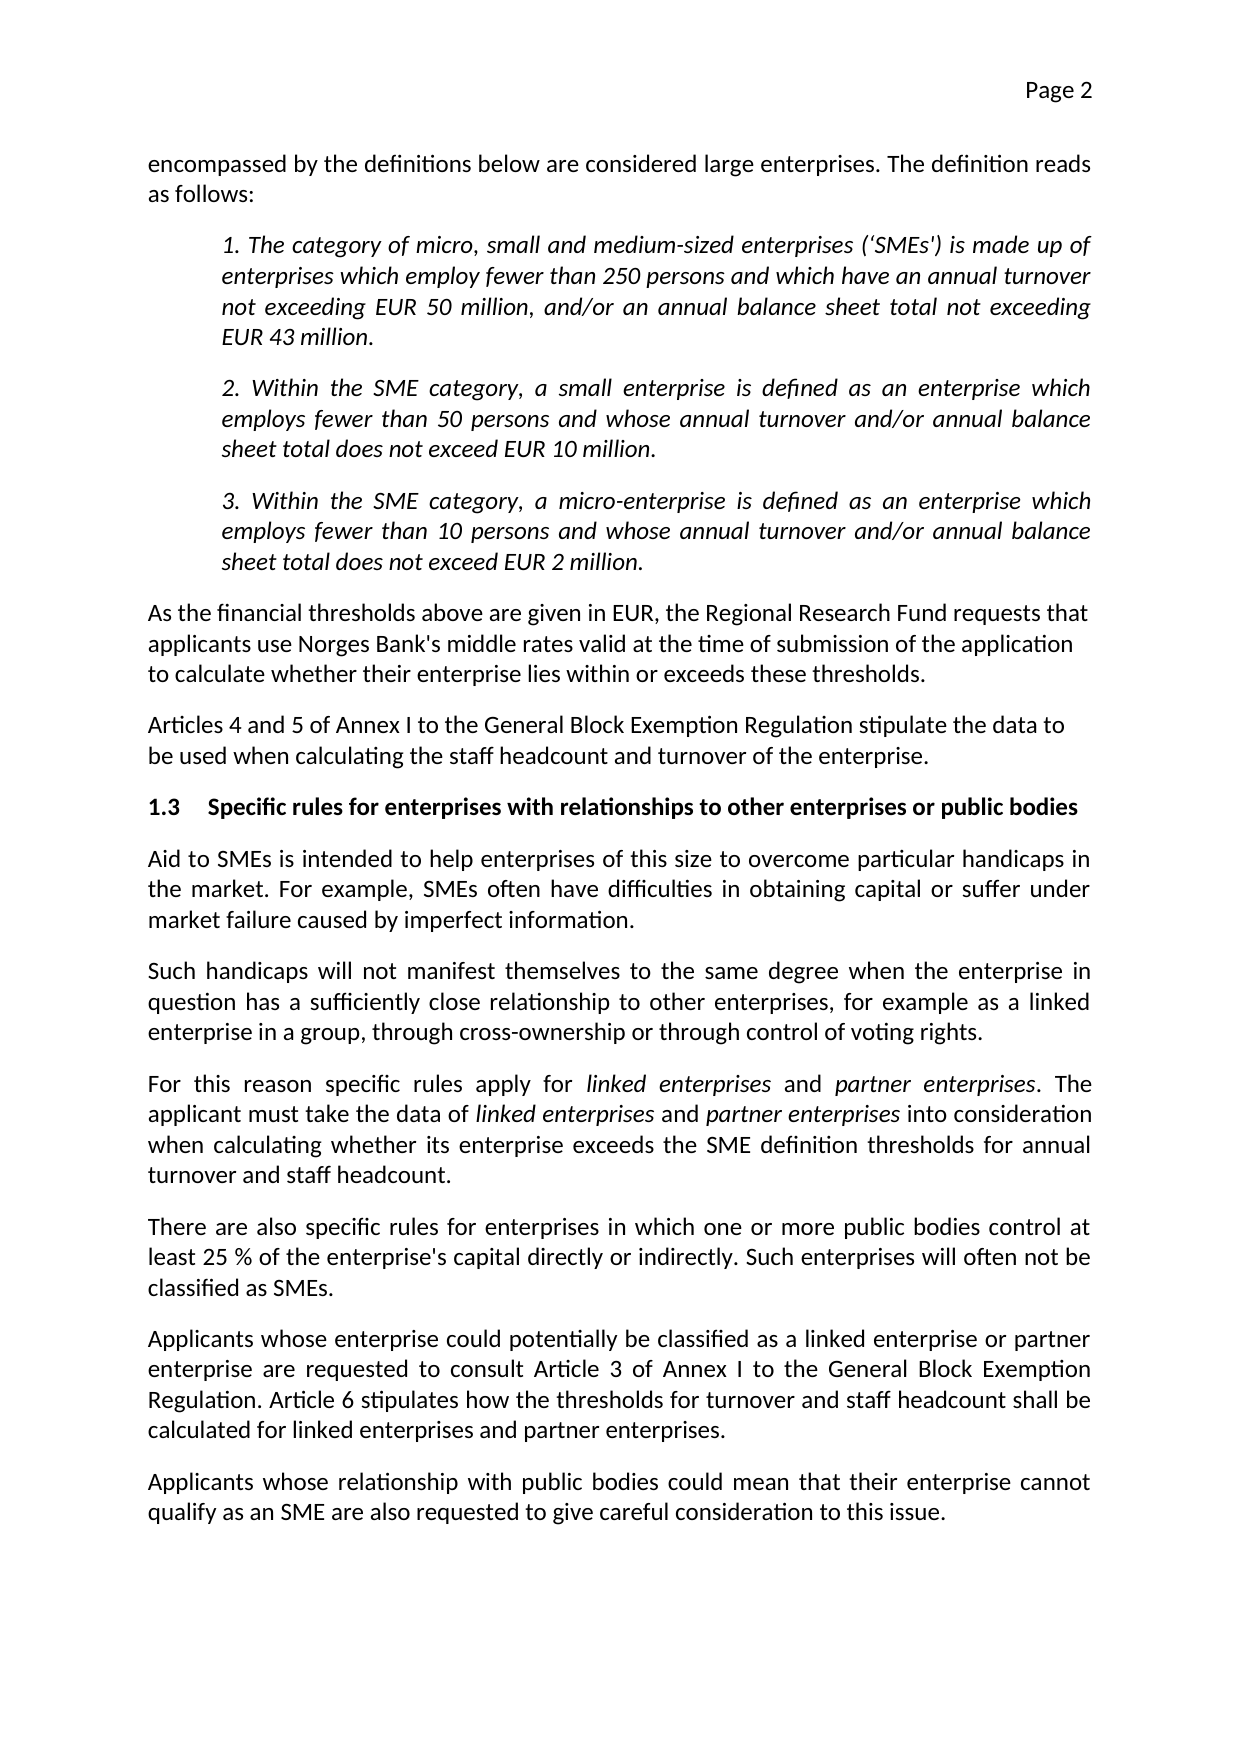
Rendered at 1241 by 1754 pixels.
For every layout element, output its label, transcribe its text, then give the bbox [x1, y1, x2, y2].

text Specific rules for enterprises with relationships to other enterprises or public bodies [148, 792, 1092, 822]
text 1. The category of micro, small and medium-sized enterprises (‘SMEs') is made up of enterprises which employ fewer than 250 persons and which have an annual turnover not exceeding EUR 50 million, and/or an annual balance sheet total not exceeding EUR 43 million. [221, 229, 1092, 352]
text For this reason specific rules apply for linked enterprises and partner enterprises. The applicant must take the data of linked enterprises and partner enterprises into consideration when calculating whether its enterprise exceeds the SME definition thresholds for annual turnover and staff headcount. [148, 1068, 1092, 1190]
text There are also specific rules for enterprises in which one or more public bodies control at least 25 % of the enterprise's capital directly or indirectly. Such enterprises will often not be classified as SMEs. [148, 1211, 1092, 1302]
text 2. Within the SME category, a small enterprise is defined as an enterprise which employs fewer than 50 persons and whose annual turnover and/or annual balance sheet total does not exceed EUR 10 million. [221, 372, 1092, 464]
text Such handicaps will not manifest themselves to the same degree when the enterprise in question has a sufficiently close relationship to other enterprises, for example as a linked enterprise in a group, through cross-ownership or through control of voting rights. [148, 955, 1092, 1047]
text As the financial thresholds above are given in EUR, the Regional Research Fund requests that applicants use Norges Bank's middle rates valid at the time of submission of the application to calculate whether their enterprise lies within or exceeds these thresholds. [148, 597, 1092, 689]
text Applicants whose relationship with public bodies could mean that their enterprise cannot qualify as an SME are also requested to give careful consideration to this issue. [148, 1466, 1092, 1527]
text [148, 148, 1092, 209]
text Applicants whose enterprise could potentially be classified as a linked enterprise or partner enterprise are requested to consult Article 3 of Annex I to the General Block Exemption Regulation. Article 6 stipulates how the thresholds for turnover and staff headcount shall be calculated for linked enterprises and partner enterprises. [148, 1323, 1092, 1445]
text 3. Within the SME category, a micro-enterprise is defined as an enterprise which employs fewer than 10 persons and whose annual turnover and/or annual balance sheet total does not exceed EUR 2 million. [221, 485, 1092, 576]
text Articles 4 and 5 of Annex I to the General Block Exemption Regulation stipulate the data to be used when calculating the staff headcount and turnover of the enterprise. [148, 710, 1092, 771]
text Aid to SMEs is intended to help enterprises of this size to overcome particular handicaps in the market. For example, SMEs often have difficulties in obtaining capital or suffer under market failure caused by imperfect information. [148, 843, 1092, 934]
